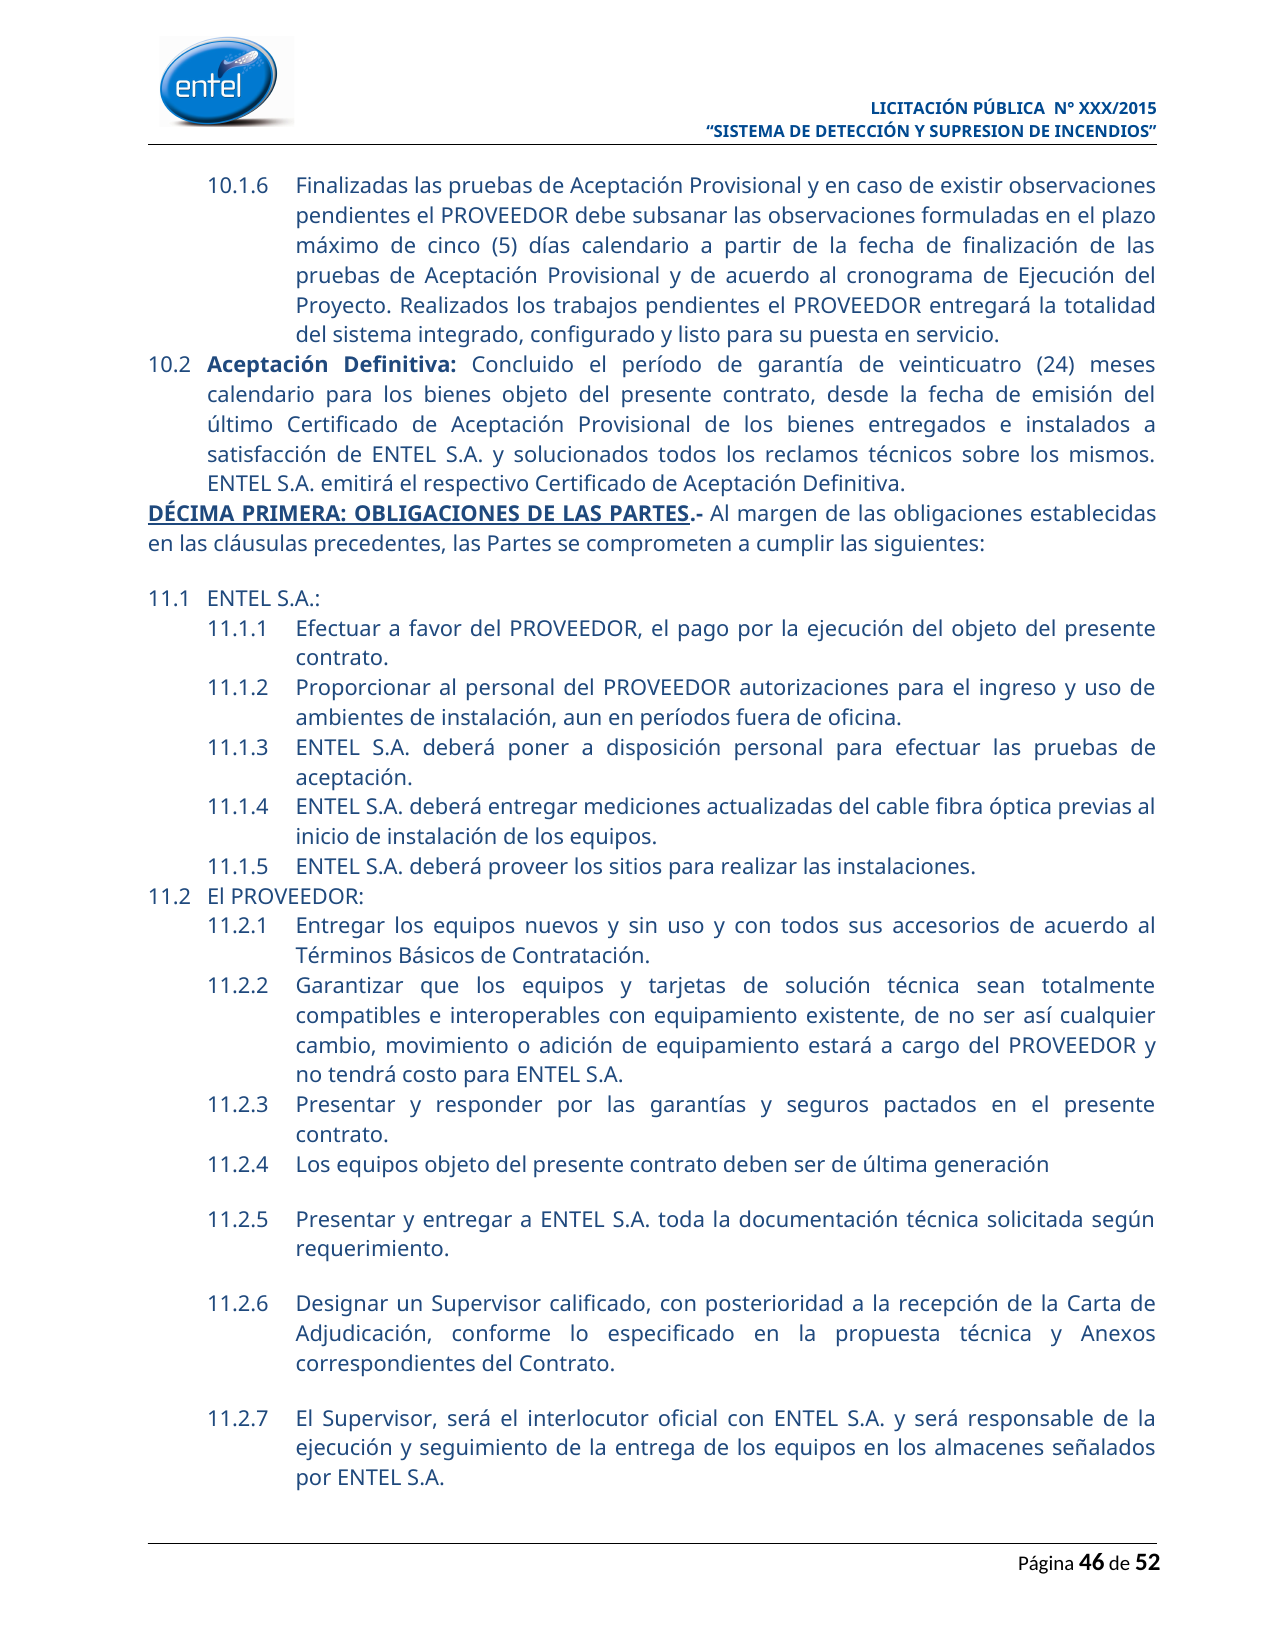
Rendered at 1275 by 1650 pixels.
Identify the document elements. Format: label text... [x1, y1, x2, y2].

text 11.1.3 ENTEL S.A. deberá poner a disposición personal para efectuar las pruebas de aceptación. [207, 732, 1157, 791]
text 11.1.5 ENTEL S.A. deberá proveer los sitios para realizar las instalaciones. [207, 851, 1157, 881]
text DÉCIMA PRIMERA: OBLIGACIONES DE LAS PARTES.- Al margen de las obligaciones establecidas en las cláusulas precedentes, las Partes se comprometen a cumplir las siguientes: [148, 498, 1157, 558]
picture [159, 36, 295, 127]
text 11.2.1 Entregar los equipos nuevos y sin uso y con todos sus accesorios de acuerdo al Términos Básicos de Contratación. [207, 911, 1157, 970]
text 11.2.7 El Supervisor, será el interlocutor oficial con ENTEL S.A. y será responsable de la ejecución y seguimiento de la entrega de los equipos en los almacenes señalados por ENTEL S.A. [207, 1403, 1157, 1492]
text 11.1.1 Efectuar a favor del PROVEEDOR, el pago por la ejecución del objeto del presente contrato. [207, 613, 1157, 672]
text 11.2 El PROVEEDOR: [148, 881, 1157, 911]
text 10.1.6 Finalizadas las pruebas de Aceptación Provisional y en caso de existir observaciones pendientes el PROVEEDOR debe subsanar las observaciones formuladas en el plazo máximo de cinco (5) días calendario a partir de la fecha de finalización de las pruebas de Aceptación Provisional y de acuerdo al cronograma de Ejecución del Proyecto. Realizados los trabajos pendientes el PROVEEDOR entregará la totalidad del sistema integrado, configurado y listo para su puesta en servicio. [207, 171, 1157, 349]
text 11.2.5 Presentar y entregar a ENTEL S.A. toda la documentación técnica solicitada según requerimiento. [207, 1204, 1157, 1263]
text 11.2.6 Designar un Supervisor calificado, con posterioridad a la recepción de la Carta de Adjudicación, conforme lo especificado en la propuesta técnica y Anexos correspondientes del Contrato. [207, 1288, 1157, 1378]
text 10.2 Aceptación Definitiva: Concluido el período de garantía de veinticuatro (24) meses calendario para los bienes objeto del presente contrato, desde la fecha de emisión del último Certificado de Aceptación Provisional de los bienes entregados e instalados a satisfacción de ENTEL S.A. y solucionados todos los reclamos técnicos sobre los mismos. ENTEL S.A. emitirá el respectivo Certificado de Aceptación Definitiva. [148, 349, 1157, 498]
text 11.1.2 Proporcionar al personal del PROVEEDOR autorizaciones para el ingreso y uso de ambientes de instalación, aun en períodos fuera de oficina. [207, 672, 1157, 732]
text 11.2.4 Los equipos objeto del presente contrato deben ser de última generación [207, 1149, 1157, 1179]
text 11.1.4 ENTEL S.A. deberá entregar mediciones actualizadas del cable fibra óptica previas al inicio de instalación de los equipos. [207, 791, 1157, 851]
text 11.1 ENTEL S.A.: [148, 583, 1157, 613]
text 11.2.3 Presentar y responder por las garantías y seguros pactados en el presente contrato. [207, 1089, 1157, 1149]
text 11.2.2 Garantizar que los equipos y tarjetas de solución técnica sean totalmente compatibles e interoperables con equipamiento existente, de no ser así cualquier cambio, movimiento o adición de equipamiento estará a cargo del PROVEEDOR y no tendrá costo para ENTEL S.A. [207, 970, 1157, 1089]
